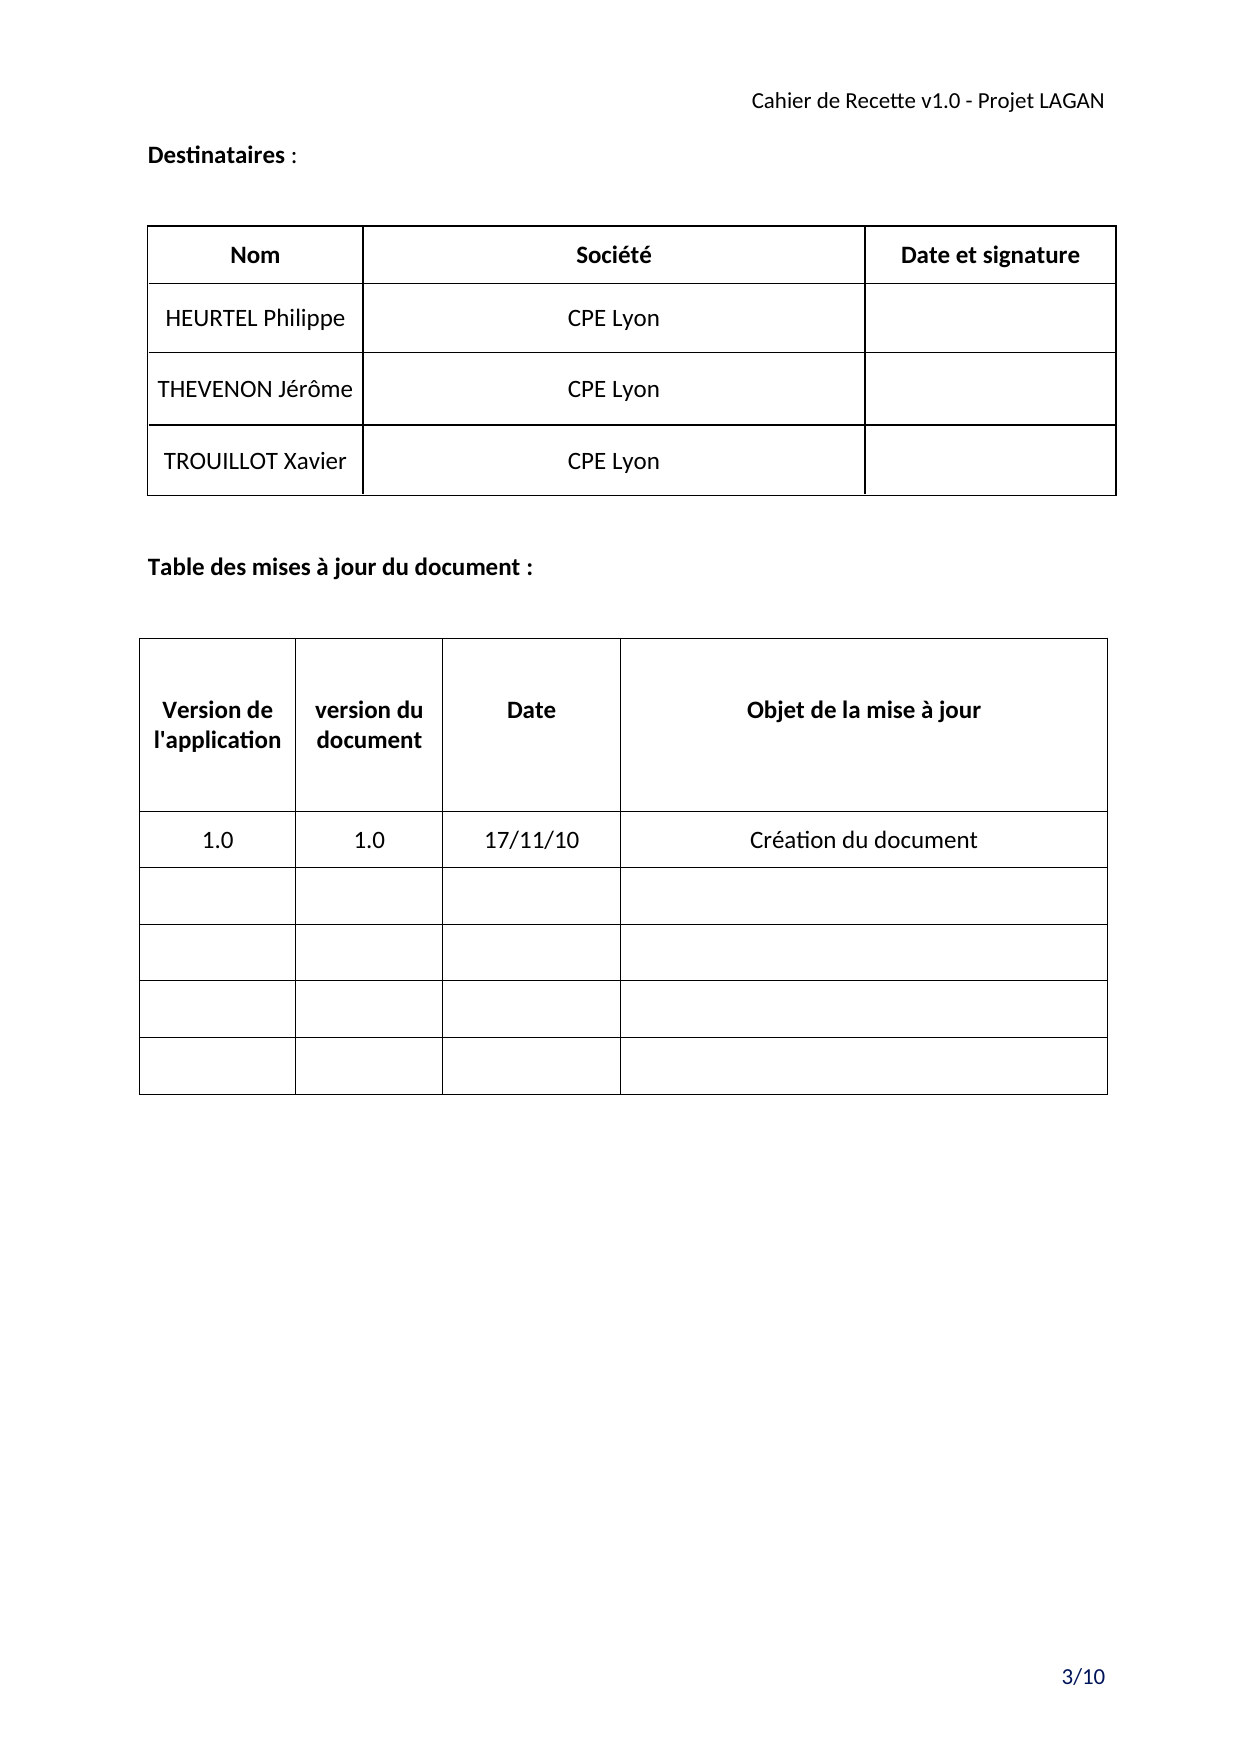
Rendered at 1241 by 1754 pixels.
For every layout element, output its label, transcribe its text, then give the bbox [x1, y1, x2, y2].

table_cell [443, 868, 620, 924]
table_cell CPE Lyon [364, 426, 864, 494]
table_cell [296, 1038, 442, 1093]
table_cell [866, 426, 1115, 494]
table_cell THEVENON Jérôme [148, 353, 362, 424]
table_cell TROUILLOT Xavier [148, 425, 362, 494]
table_cell [621, 981, 1107, 1037]
table_header Date [443, 639, 620, 811]
table_cell 1.0 [296, 812, 442, 867]
table_header Version de l'application [140, 639, 295, 811]
table_cell [621, 1038, 1107, 1093]
table_cell Création du document [621, 812, 1107, 867]
table_cell [443, 925, 620, 980]
table_cell [866, 353, 1115, 424]
table_cell [296, 981, 442, 1037]
table_cell [866, 284, 1115, 352]
table_header Objet de la mise à jour [621, 639, 1107, 811]
table_cell [140, 1038, 295, 1093]
table_cell [140, 981, 295, 1037]
table_cell [296, 868, 442, 924]
table_cell [140, 868, 295, 924]
table_cell HEURTEL Philippe [148, 284, 362, 352]
table_cell CPE Lyon [364, 353, 864, 424]
table_header version du document [296, 639, 442, 811]
table_cell [443, 1038, 620, 1093]
table_header Nom [148, 227, 362, 282]
table_cell 1.0 [140, 812, 295, 867]
table_cell [621, 925, 1107, 980]
table_cell [296, 925, 442, 980]
table_cell 17/11/10 [443, 812, 620, 867]
table_cell [443, 981, 620, 1037]
text Table des mises à jour du document : [148, 552, 1105, 582]
table_cell [621, 868, 1107, 924]
table_cell CPE Lyon [364, 284, 864, 352]
table_header Date et signature [866, 227, 1115, 282]
text Destinataires : [148, 139, 1105, 170]
table_cell [140, 925, 295, 980]
table_header Société [364, 227, 864, 282]
